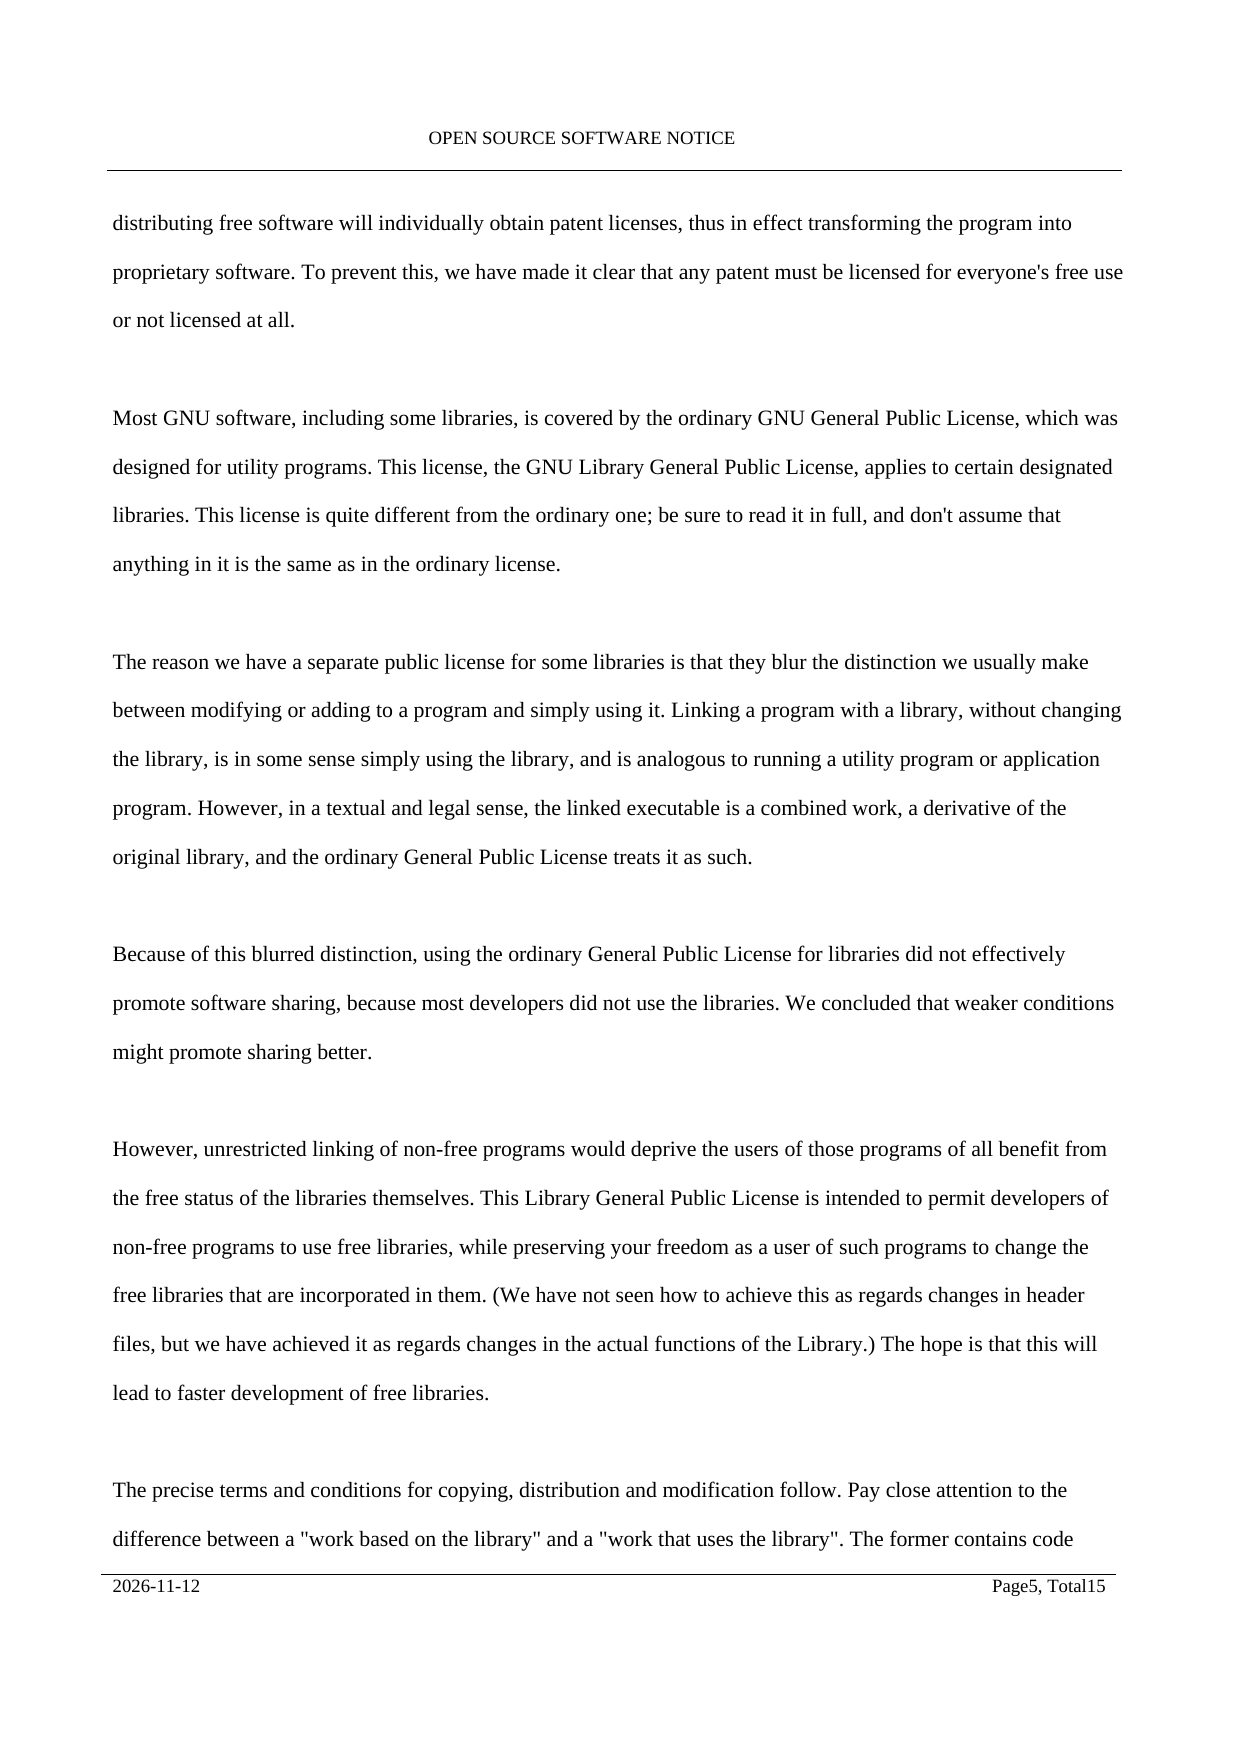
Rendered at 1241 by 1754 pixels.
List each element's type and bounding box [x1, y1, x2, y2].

text [112, 206, 1128, 1555]
